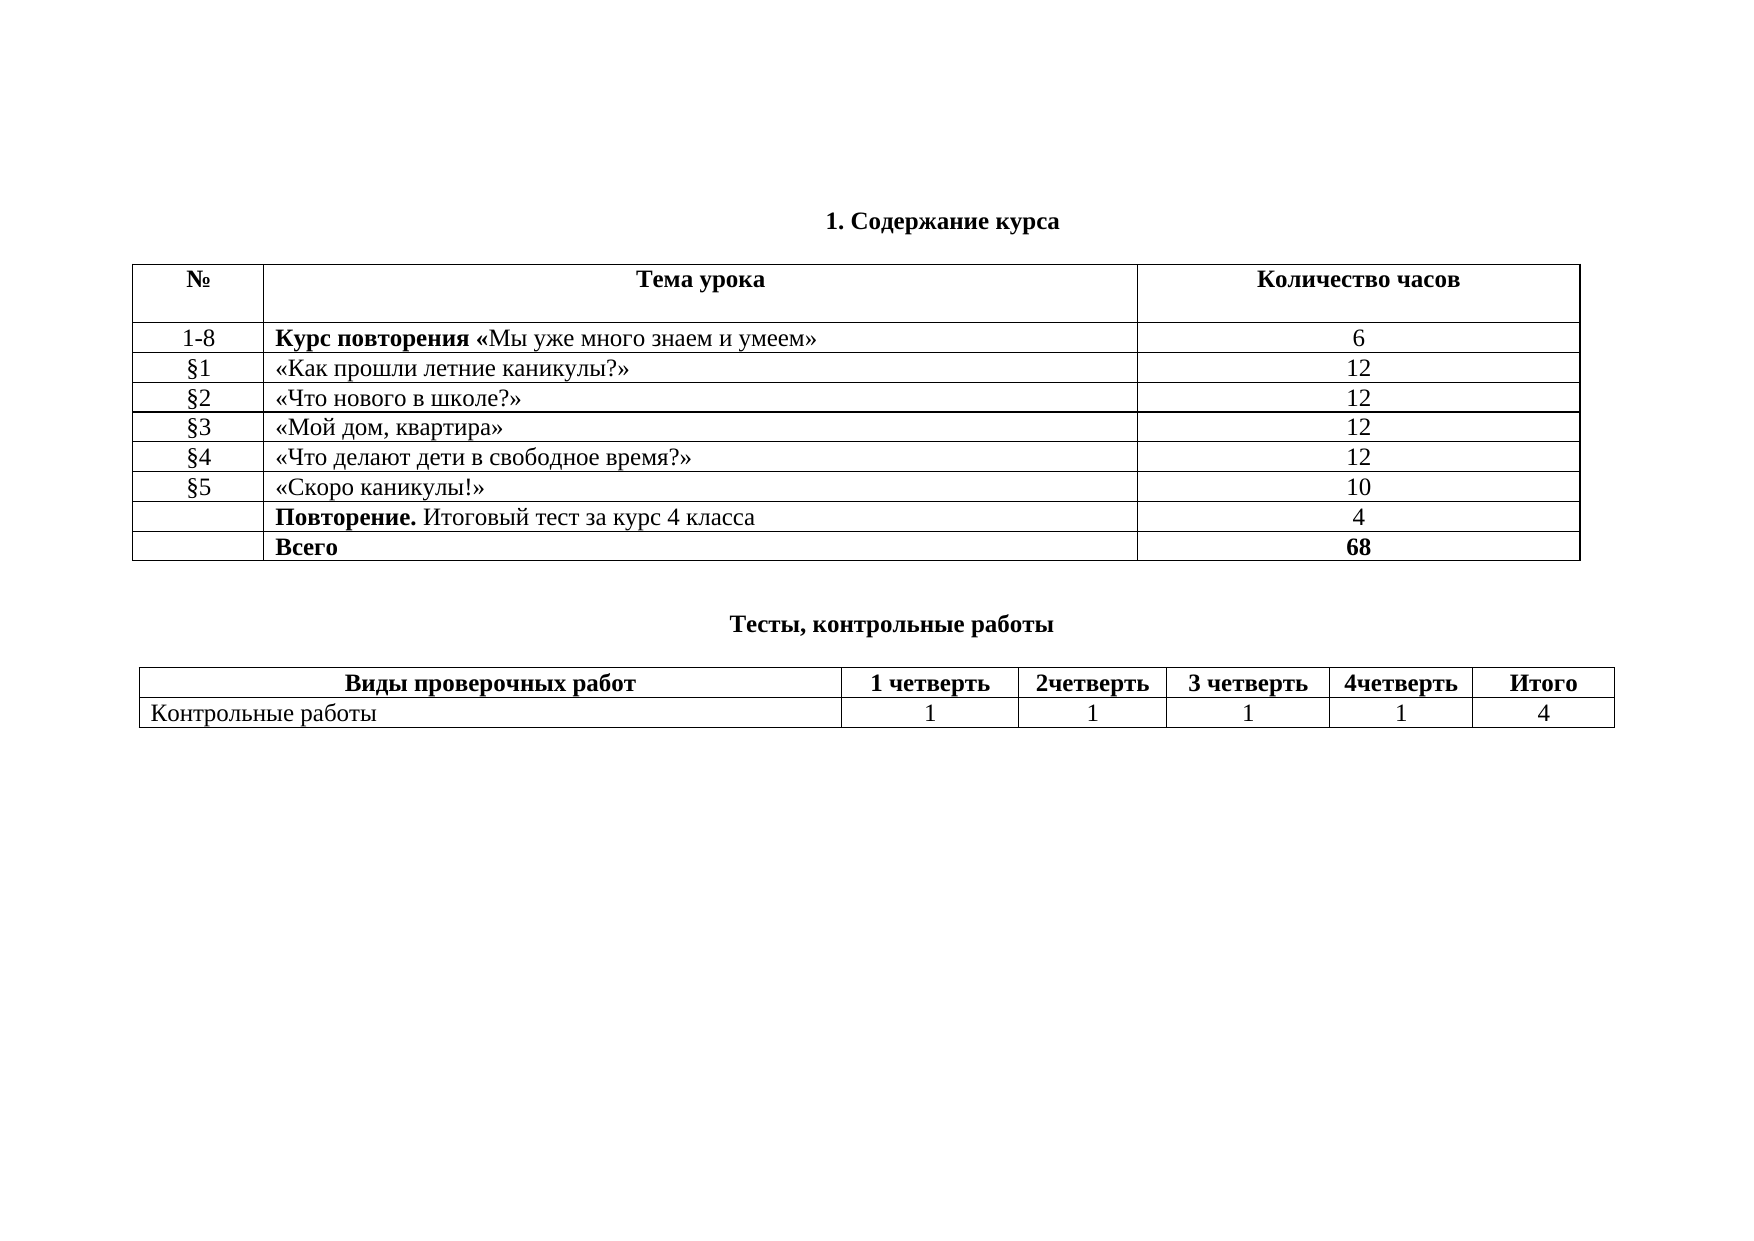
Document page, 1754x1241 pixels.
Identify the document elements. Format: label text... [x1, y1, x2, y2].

table_cell §4 [133, 442, 263, 471]
table_header № [133, 265, 263, 322]
table_cell «Как прошли летние каникулы?» [264, 353, 1137, 382]
table_cell 12 [1138, 353, 1579, 382]
table_cell [133, 502, 263, 531]
table_cell §5 [133, 472, 263, 501]
table_header Итого [1473, 668, 1614, 697]
table_header 3 четверть [1167, 668, 1329, 697]
table_header 1 четверть [842, 668, 1018, 697]
table_cell 1 [1330, 698, 1472, 727]
table_header Тема урока [264, 265, 1137, 322]
table_header Количество часов [1138, 265, 1579, 322]
table_cell §1 [133, 353, 263, 382]
table_cell «Скоро каникулы!» [264, 472, 1137, 501]
table_cell 1 [1167, 698, 1329, 727]
table_cell 1-8 [133, 323, 263, 352]
table_cell 1 [1019, 698, 1166, 727]
table_cell 6 [1138, 323, 1579, 352]
table_cell [133, 532, 263, 560]
table_cell Повторение. Итоговый тест за курс 4 класса [264, 502, 1137, 531]
table_header 4четверть [1330, 668, 1472, 697]
table_cell §3 [133, 413, 263, 441]
text Тесты, контрольные работы [148, 609, 1636, 638]
table_header Виды проверочных работ [140, 668, 841, 697]
table_cell 12 [1138, 383, 1579, 411]
table_cell Контрольные работы [140, 698, 841, 727]
table_cell 4 [1138, 502, 1579, 531]
text 1. Содержание курса [249, 206, 1636, 235]
table_cell 1 [842, 698, 1018, 727]
table_cell 4 [1473, 698, 1614, 727]
table_cell 12 [1138, 442, 1579, 471]
table_cell «Что нового в школе?» [264, 383, 1137, 411]
table_cell 12 [1138, 413, 1579, 441]
table_header 2четверть [1019, 668, 1166, 697]
table_cell 68 [1138, 532, 1579, 560]
table_cell «Мой дом, квартира» [264, 413, 1137, 441]
table_cell §2 [133, 383, 263, 411]
table_cell Курс повторения «Мы уже много знаем и умеем» [264, 323, 1137, 352]
table_cell «Что делают дети в свободное время?» [264, 442, 1137, 471]
table_cell 10 [1138, 472, 1579, 501]
table_cell Всего [264, 532, 1137, 560]
